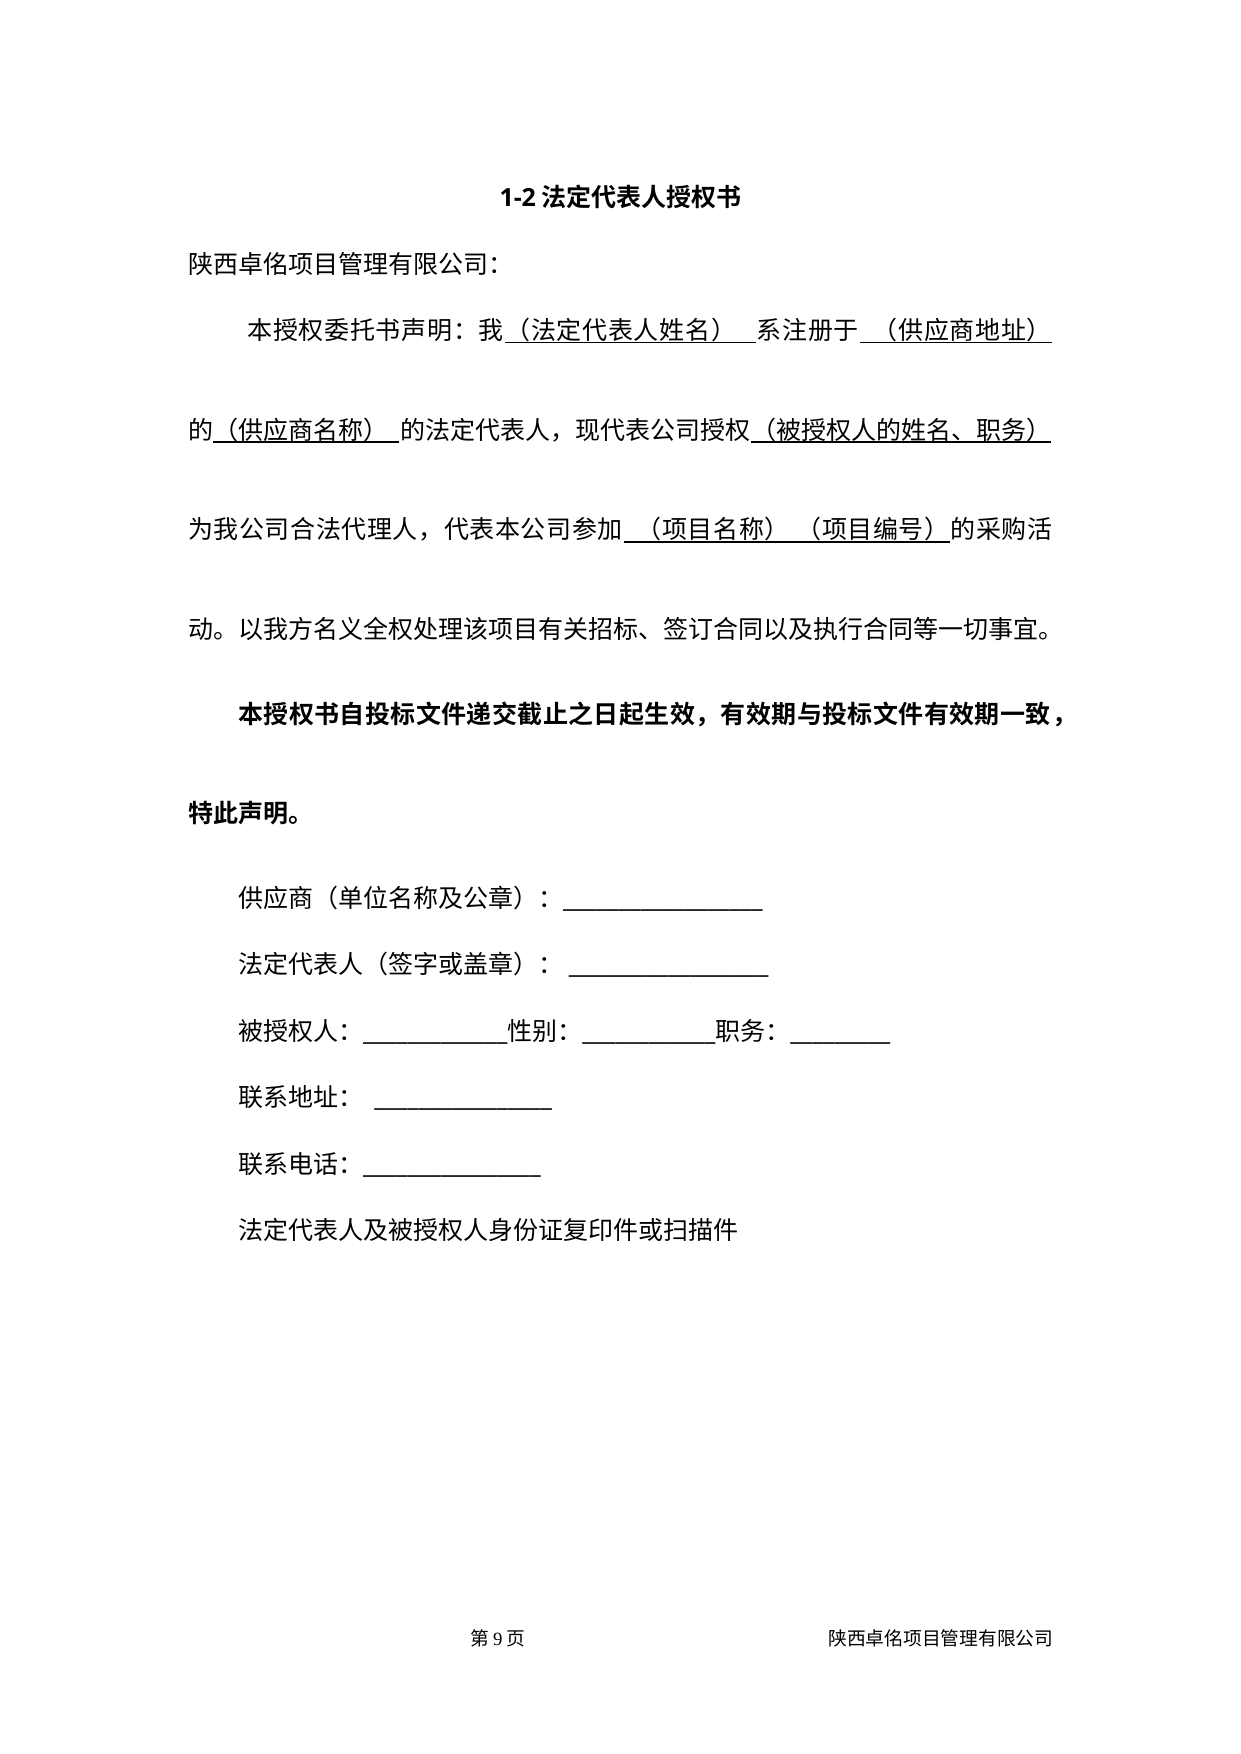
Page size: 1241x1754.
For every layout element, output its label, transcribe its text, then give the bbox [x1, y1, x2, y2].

text 供应商（单位名称及公章）：__________________ [188, 863, 1052, 930]
text 法定代表人及被授权人身份证复印件或扫描件 [188, 1196, 1052, 1262]
text 联系地址： ________________ [188, 1063, 1052, 1129]
text 联系电话：________________ [188, 1129, 1052, 1196]
text 本授权委托书声明：我（法定代表人姓名） 系注册于 （供应商地址） 的（供应商名称） 的法定代表人，现代表公司授权（被授权人的姓名、职务） 为我公司合法代理人，代表本公司参加 （项目名称） （项目编号）的采购活动。以我方名义全权处理该项目有关招标、签订合同以及执行合同等一切事宜。 [188, 295, 1052, 661]
text 陕西卓佲项目管理有限公司： [188, 229, 1052, 295]
text 法定代表人（签字或盖章）： __________________ [188, 930, 1052, 996]
text 被授权人：_____________性别：____________职务：_________ [188, 996, 1052, 1063]
text 本授权书自投标文件递交截止之日起生效，有效期与投标文件有效期一致，特此声明。 [188, 679, 1052, 845]
text 1-2法定代表人授权书 [188, 162, 1052, 229]
